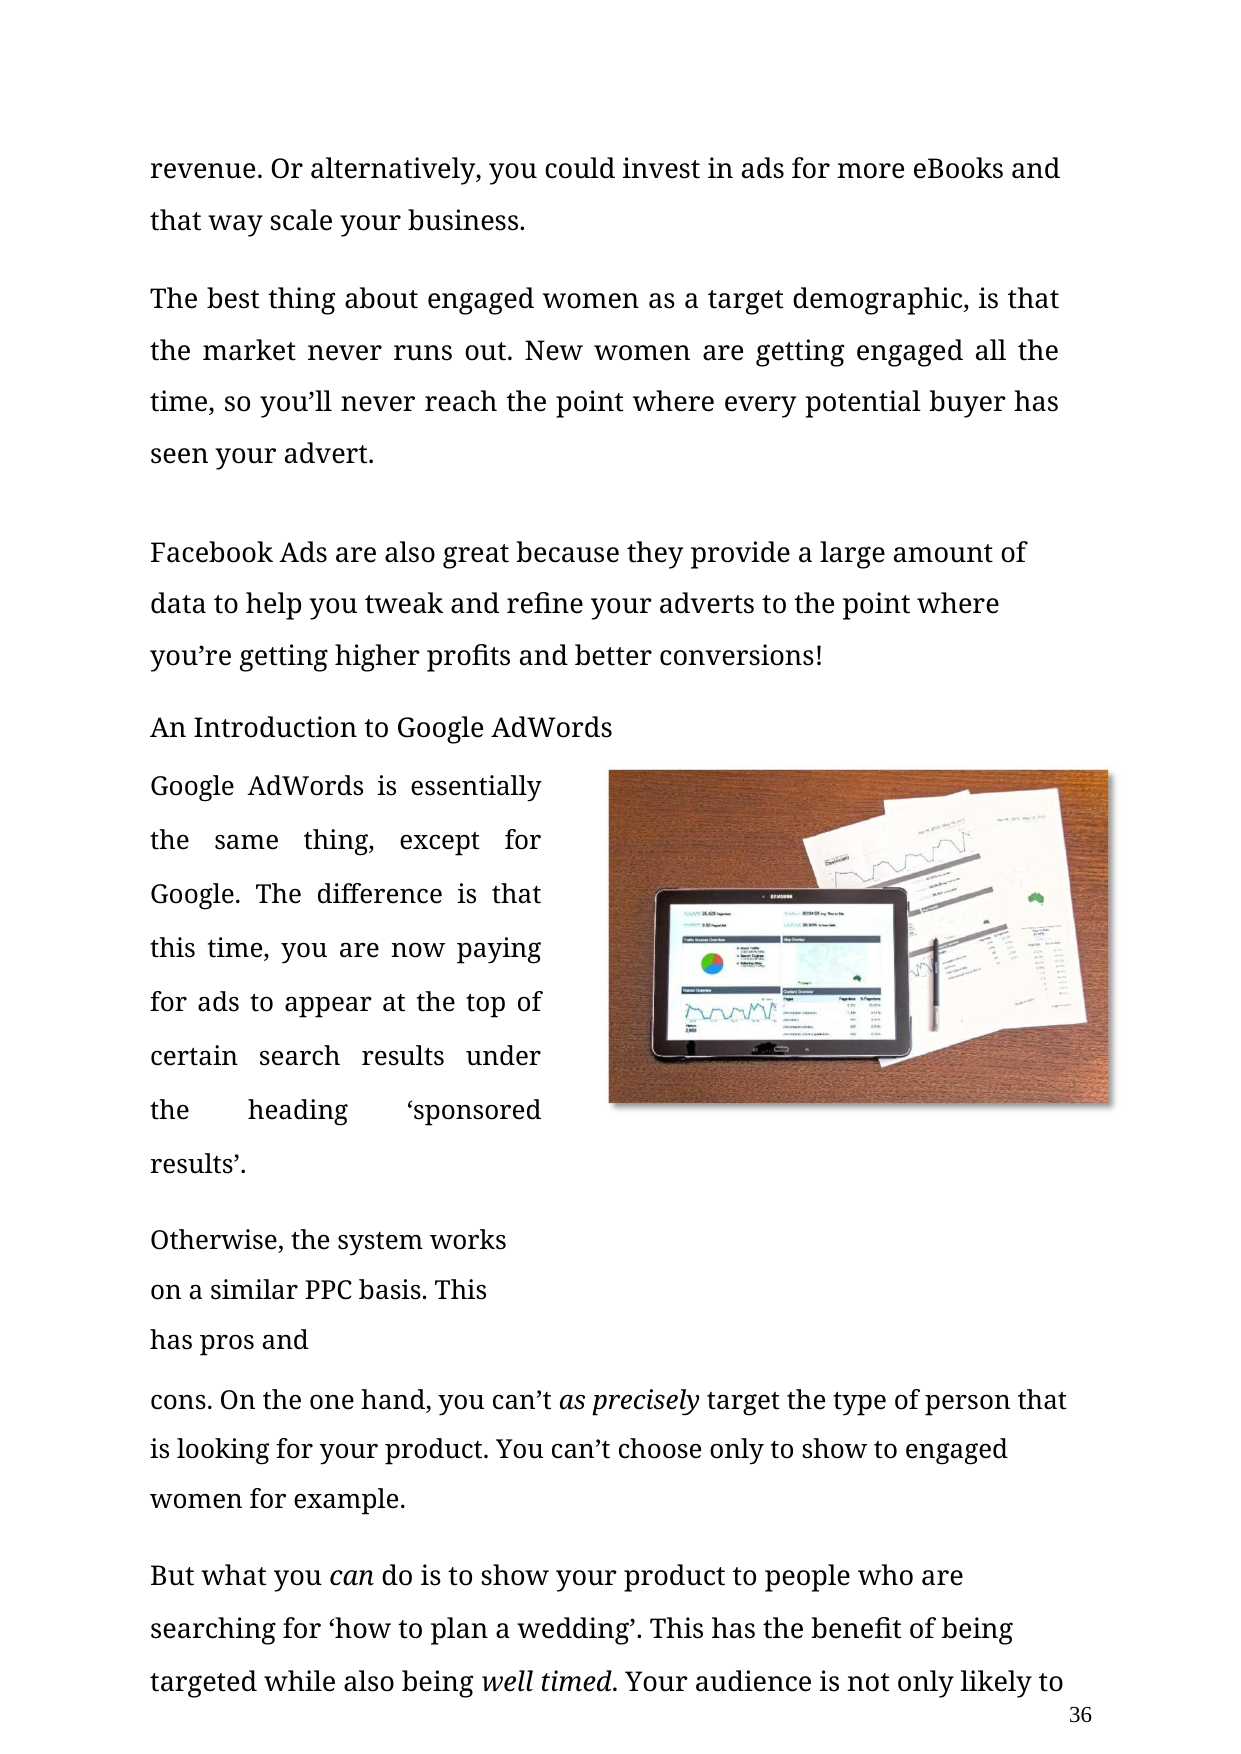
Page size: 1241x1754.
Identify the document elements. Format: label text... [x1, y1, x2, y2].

text Facebook Ads are also great because they provide a large amount of data to help you tweak and refine your adverts to the point where you’re getting higher profits and better conversions! [150, 533, 1087, 673]
picture [604, 765, 1121, 1116]
text Otherwise, the system works on a similar PPC basis. This has pros and [150, 1222, 535, 1357]
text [150, 1557, 1089, 1699]
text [150, 150, 1071, 238]
text An Introduction to Google AdWords [150, 708, 1092, 745]
text Google AdWords is essentially the same thing, except for Google. The difference is that this time, you are now paying for ads to appear at the top of certain search results under the heading ‘sponsored results’. [150, 768, 542, 1181]
text The best thing about engaged women as a target demographic, is that the market never runs out. New women are getting engaged all the time, so you’ll never reach the point where every potential buyer has seen your advert. [150, 279, 1060, 471]
text cons. On the one hand, you can’t as precisely target the type of person that is looking for your product. You can’t choose only to show to engaged women for example. [150, 1381, 1087, 1516]
